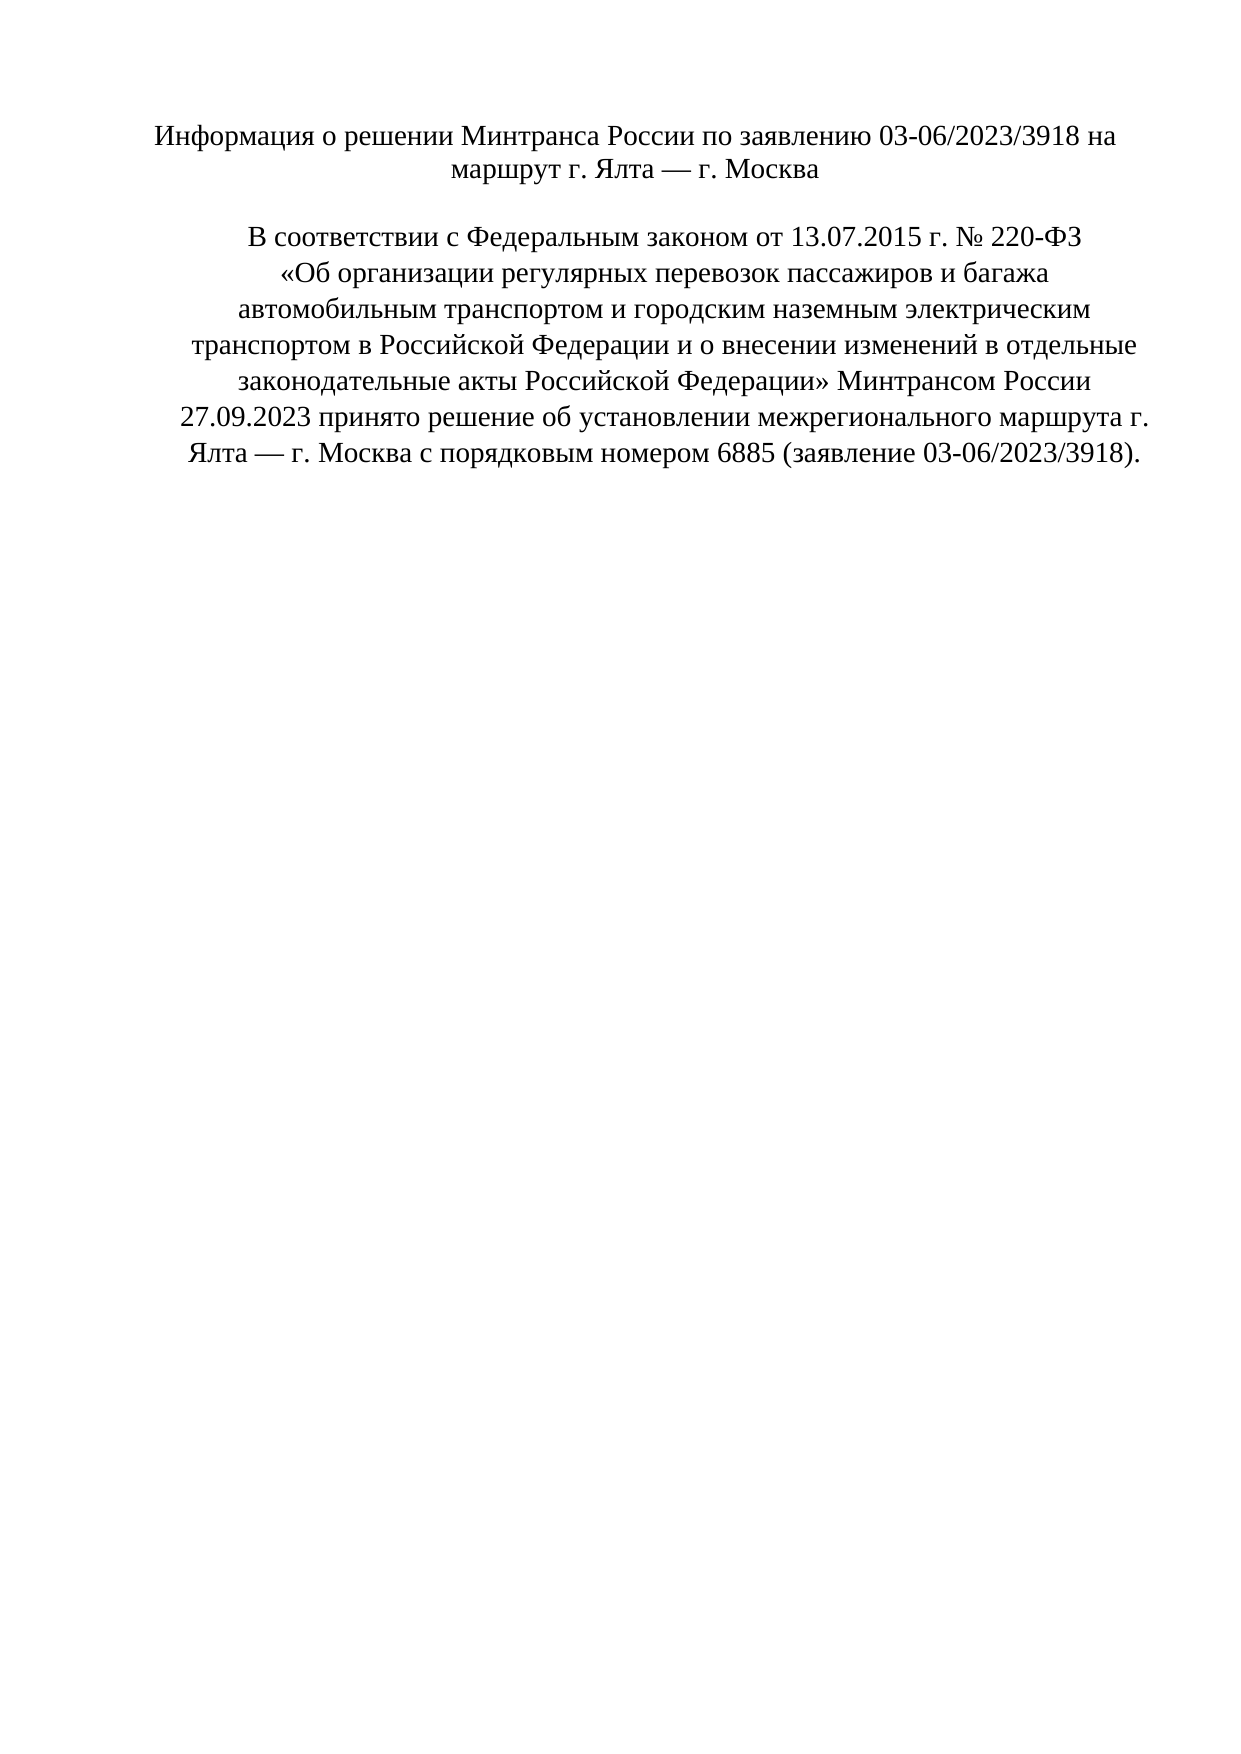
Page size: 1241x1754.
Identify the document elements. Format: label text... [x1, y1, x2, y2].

text Информация о решении Минтранса России по заявлению 03-06/2023/3918 на маршрут г. Ялта — г. Москва [118, 118, 1152, 185]
text В соответствии с Федеральным законом от 13.07.2015 г. № 220-ФЗ «Об организации регулярных перевозок пассажиров и багажа автомобильным транспортом и городским наземным электрическим транспортом в Российской Федерации и о внесении изменений в отдельные законодательные акты Российской Федерации» Минтрансом России 27.09.2023 принято решение об установлении межрегионального маршрута г. Ялта — г. Москва с порядковым номером 6885 (заявление 03-06/2023/3918). [177, 219, 1152, 469]
